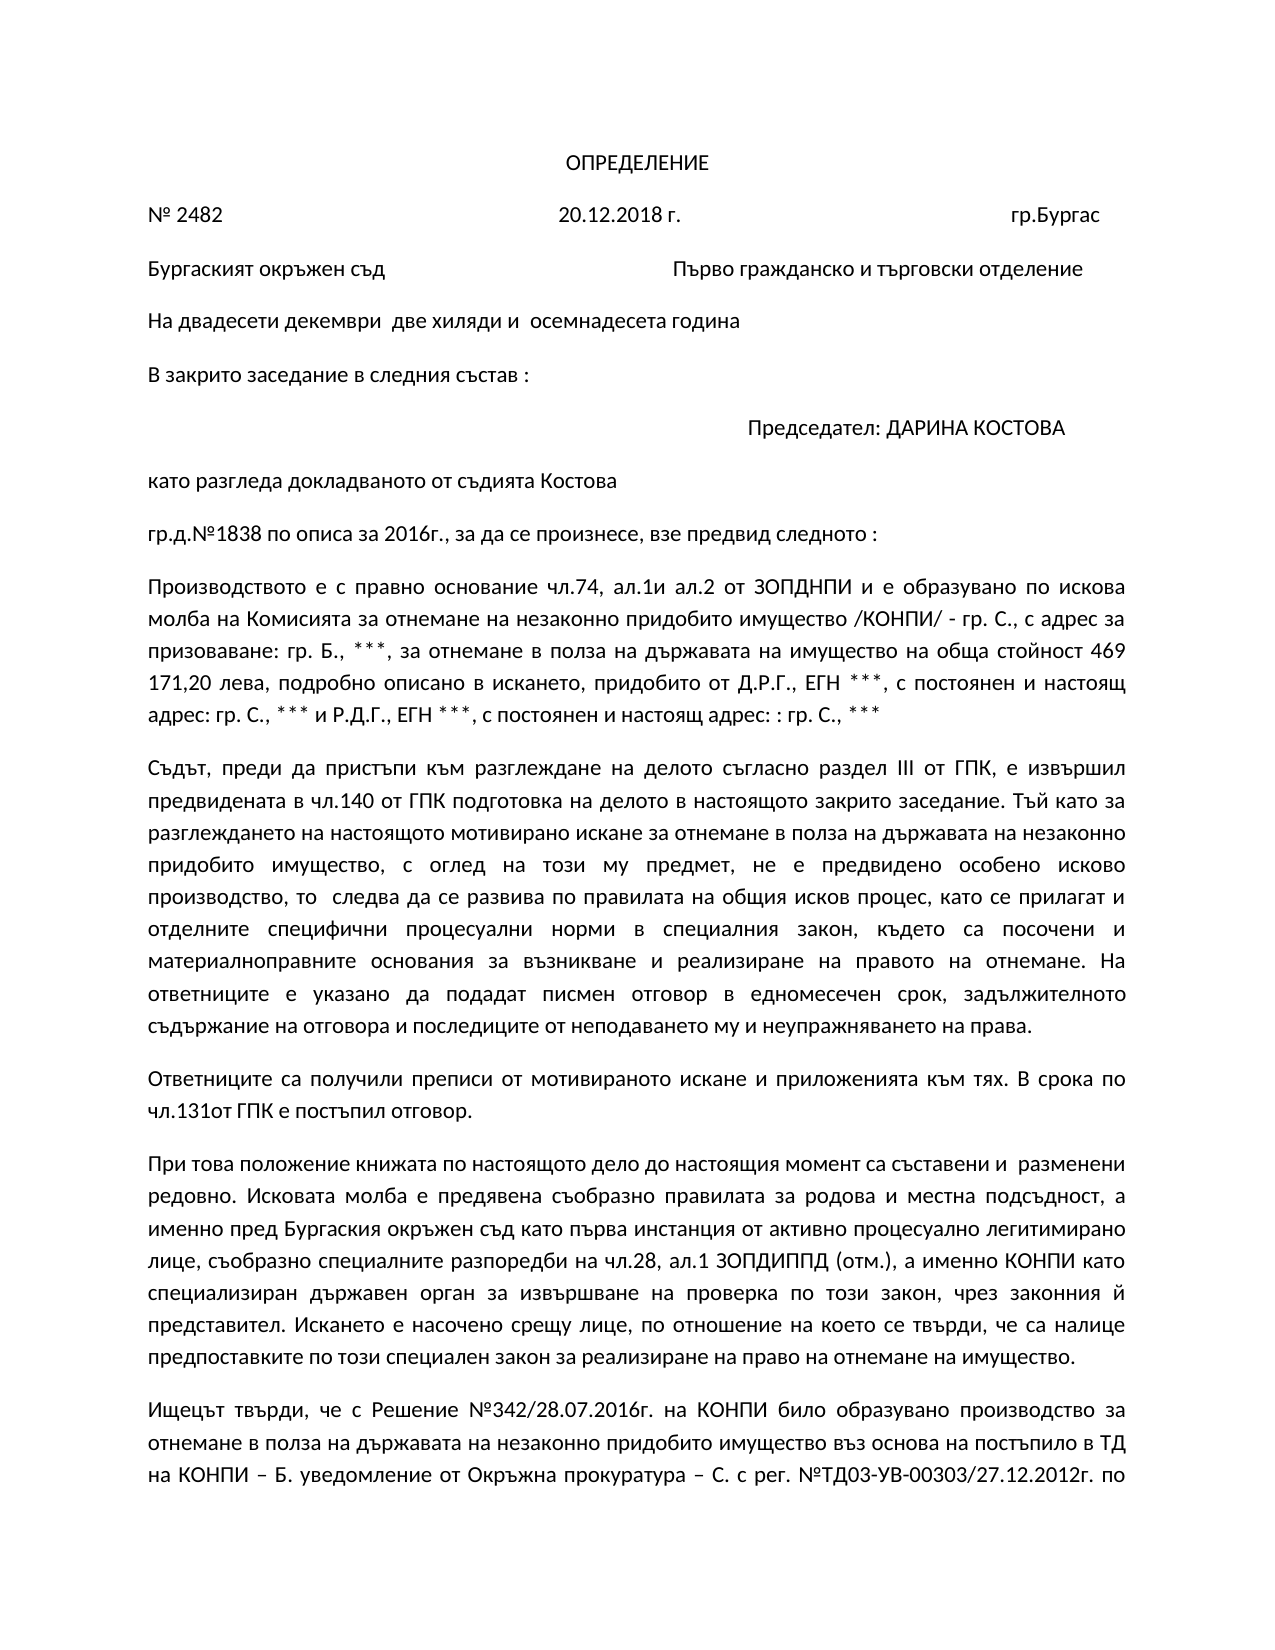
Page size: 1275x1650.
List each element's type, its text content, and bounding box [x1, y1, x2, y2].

text гр.д.№1838 по описа за 2016г., за да се произнесе, взе предвид следното : [148, 519, 1127, 547]
text Бургаският окръжен съд Първо гражданско и търговски отделение [148, 254, 1127, 282]
text Председател: ДАРИНА КОСТОВА [673, 413, 1127, 441]
text като разгледа докладваното от съдията Костова [148, 466, 1127, 494]
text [148, 1395, 1127, 1488]
text На двадесети декември две хиляди и осемнадесета година [148, 307, 1127, 335]
text Ответниците са получили преписи от мотивираното искане и приложенията към тях. В срока по чл.131от ГПК е постъпил отговор. [148, 1064, 1127, 1124]
text Производството е с правно основание чл.74, ал.1и ал.2 от ЗОПДНПИ и е образувано по искова молба на Комисията за отнемане на незаконно придобито имущество /КОНПИ/ - гр. С., с адрес за призоваване: гр. Б., ***, за отнемане в полза на държавата на имущество на обща стойност 469 171,20 лева, подробно описано в искането, придобито от Д.Р.Г., ЕГН ***, с постоянен и настоящ адрес: гр. С., *** и Р.Д.Г., ЕГН ***, с постоянен и настоящ адрес: : гр. С., *** [148, 572, 1127, 728]
text ОПРЕДЕЛЕНИЕ [148, 148, 1127, 176]
text При това положение книжата по настоящото дело до настоящия момент са съставени и разменени редовно. Исковата молба е предявена съобразно правилата за родова и местна подсъдност, а именно пред Бургаския окръжен съд като първа инстанция от активно процесуално легитимирано лице, съобразно специалните разпоредби на чл.28, ал.1 ЗОПДИППД (отм.), а именно КОНПИ като специализиран държавен орган за извършване на проверка по този закон, чрез законния й представител. Искането е насочено срещу лице, по отношение на което се твърди, че са налице предпоставките по този специален закон за реализиране на право на отнемане на имущество. [148, 1149, 1127, 1370]
text № 2482 20.12.2018 г. гр.Бургас [148, 201, 1127, 229]
text Съдът, преди да пристъпи към разглеждане на делото съгласно раздел ІІІ от ГПК, е извършил предвидената в чл.140 от ГПК подготовка на делото в настоящото закрито заседание. Тъй като за разглеждането на настоящото мотивирано искане за отнемане в полза на държавата на незаконно придобито имущество, с оглед на този му предмет, не е предвидено особено исково производство, то следва да се развива по правилата на общия исков процес, като се прилагат и отделните специфични процесуални норми в специалния закон, където са посочени и материалноправните основания за възникване и реализиране на правото на отнемане. На ответниците е указано да подадат писмен отговор в едномесечен срок, задължителното съдържание на отговора и последиците от неподаването му и неупражняването на права. [148, 753, 1127, 1039]
text В закрито заседание в следния състав : [148, 360, 1127, 388]
